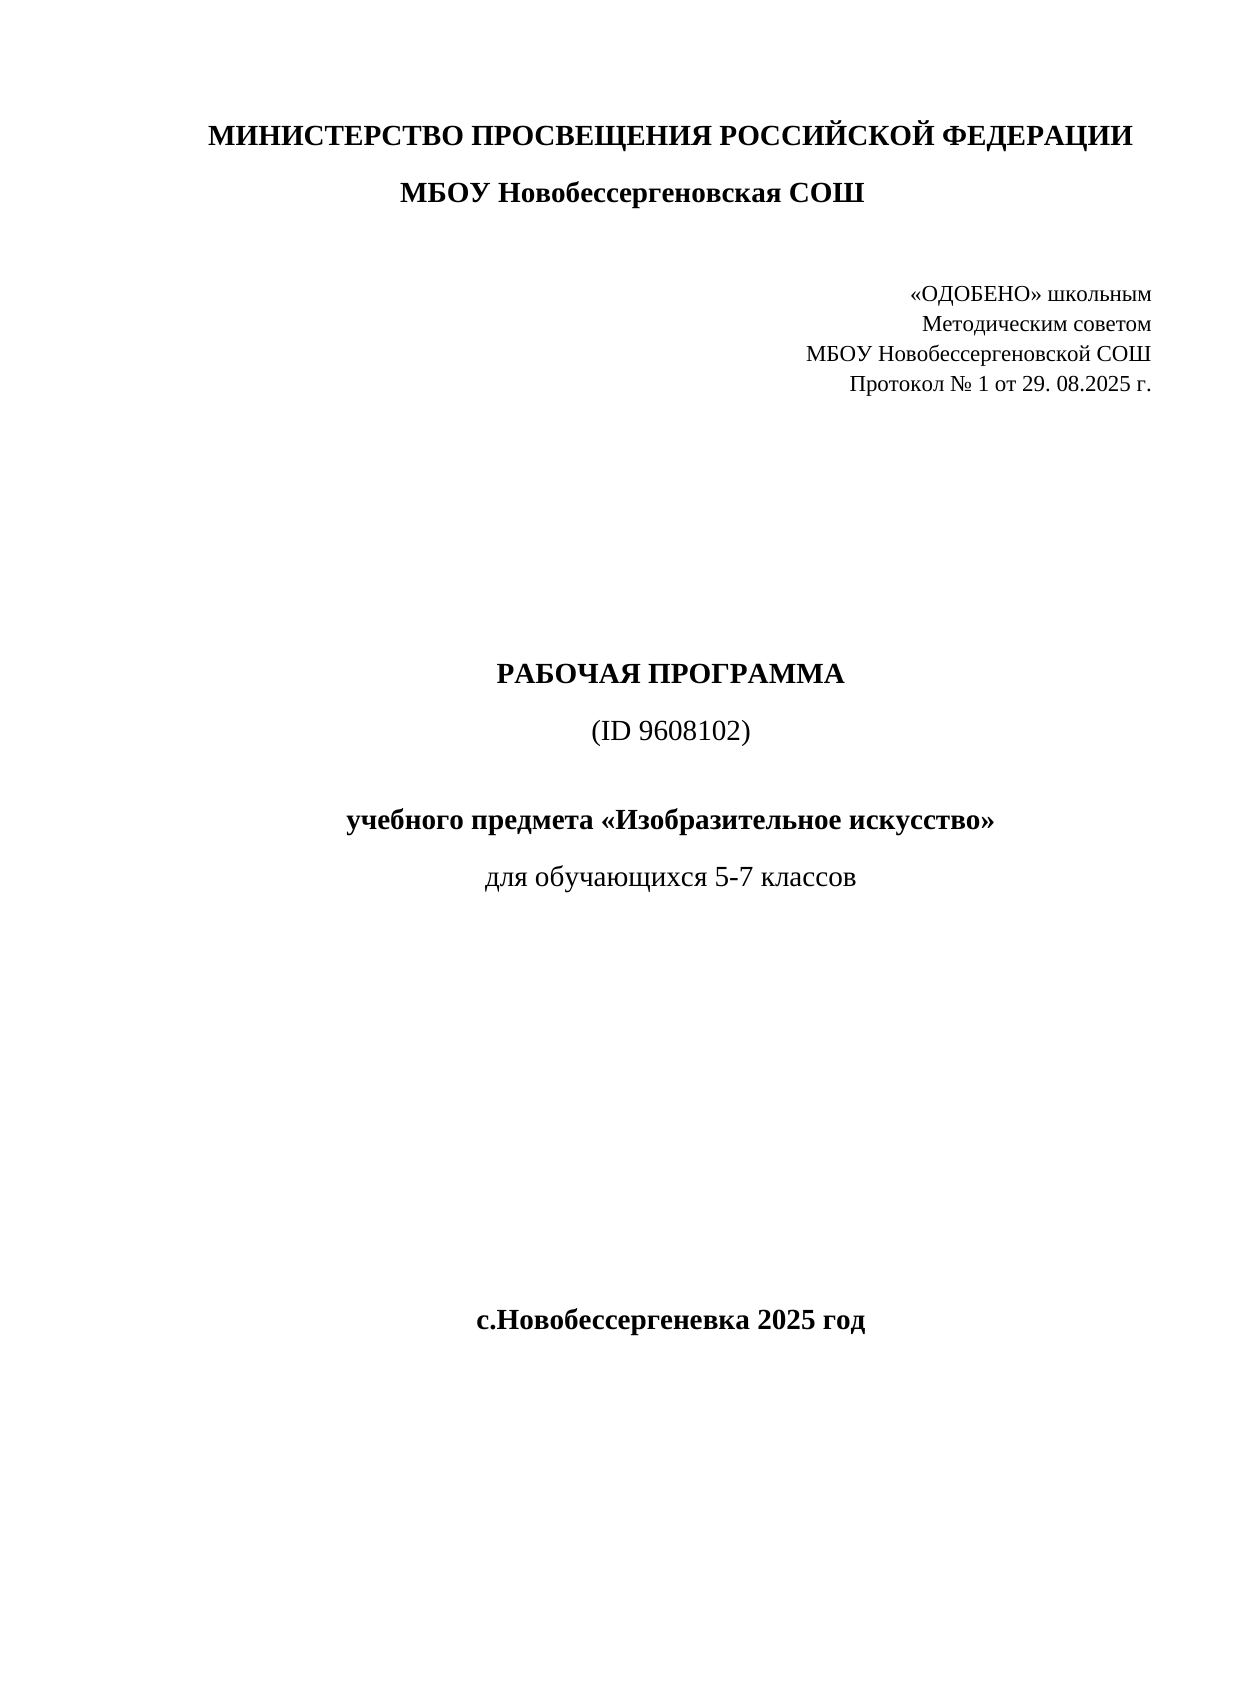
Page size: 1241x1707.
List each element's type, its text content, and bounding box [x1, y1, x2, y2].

text Протокол № 1 от 29. 08.2025 г. [190, 370, 1152, 397]
text МБОУ Новобессергеновской СОШ [190, 340, 1152, 366]
text учебного предмета «Изобразительное искусство» [190, 802, 1152, 836]
text Методическим советом [190, 310, 1152, 336]
text МБОУ Новобессергеновская СОШ [177, 175, 1152, 209]
text «ОДОБЕНО» школьным [190, 280, 1152, 306]
text (ID 9608102) [190, 713, 1152, 747]
text РАБОЧАЯ ПРОГРАММА [190, 656, 1152, 689]
text для обучающихся 5-7 классов [190, 859, 1152, 893]
text с.Новобессергеневка 2025 год [190, 1302, 1152, 1336]
text МИНИСТЕРСТВО ПРОСВЕЩЕНИЯ РОССИЙСКОЙ ФЕДЕРАЦИИ [190, 118, 1152, 152]
